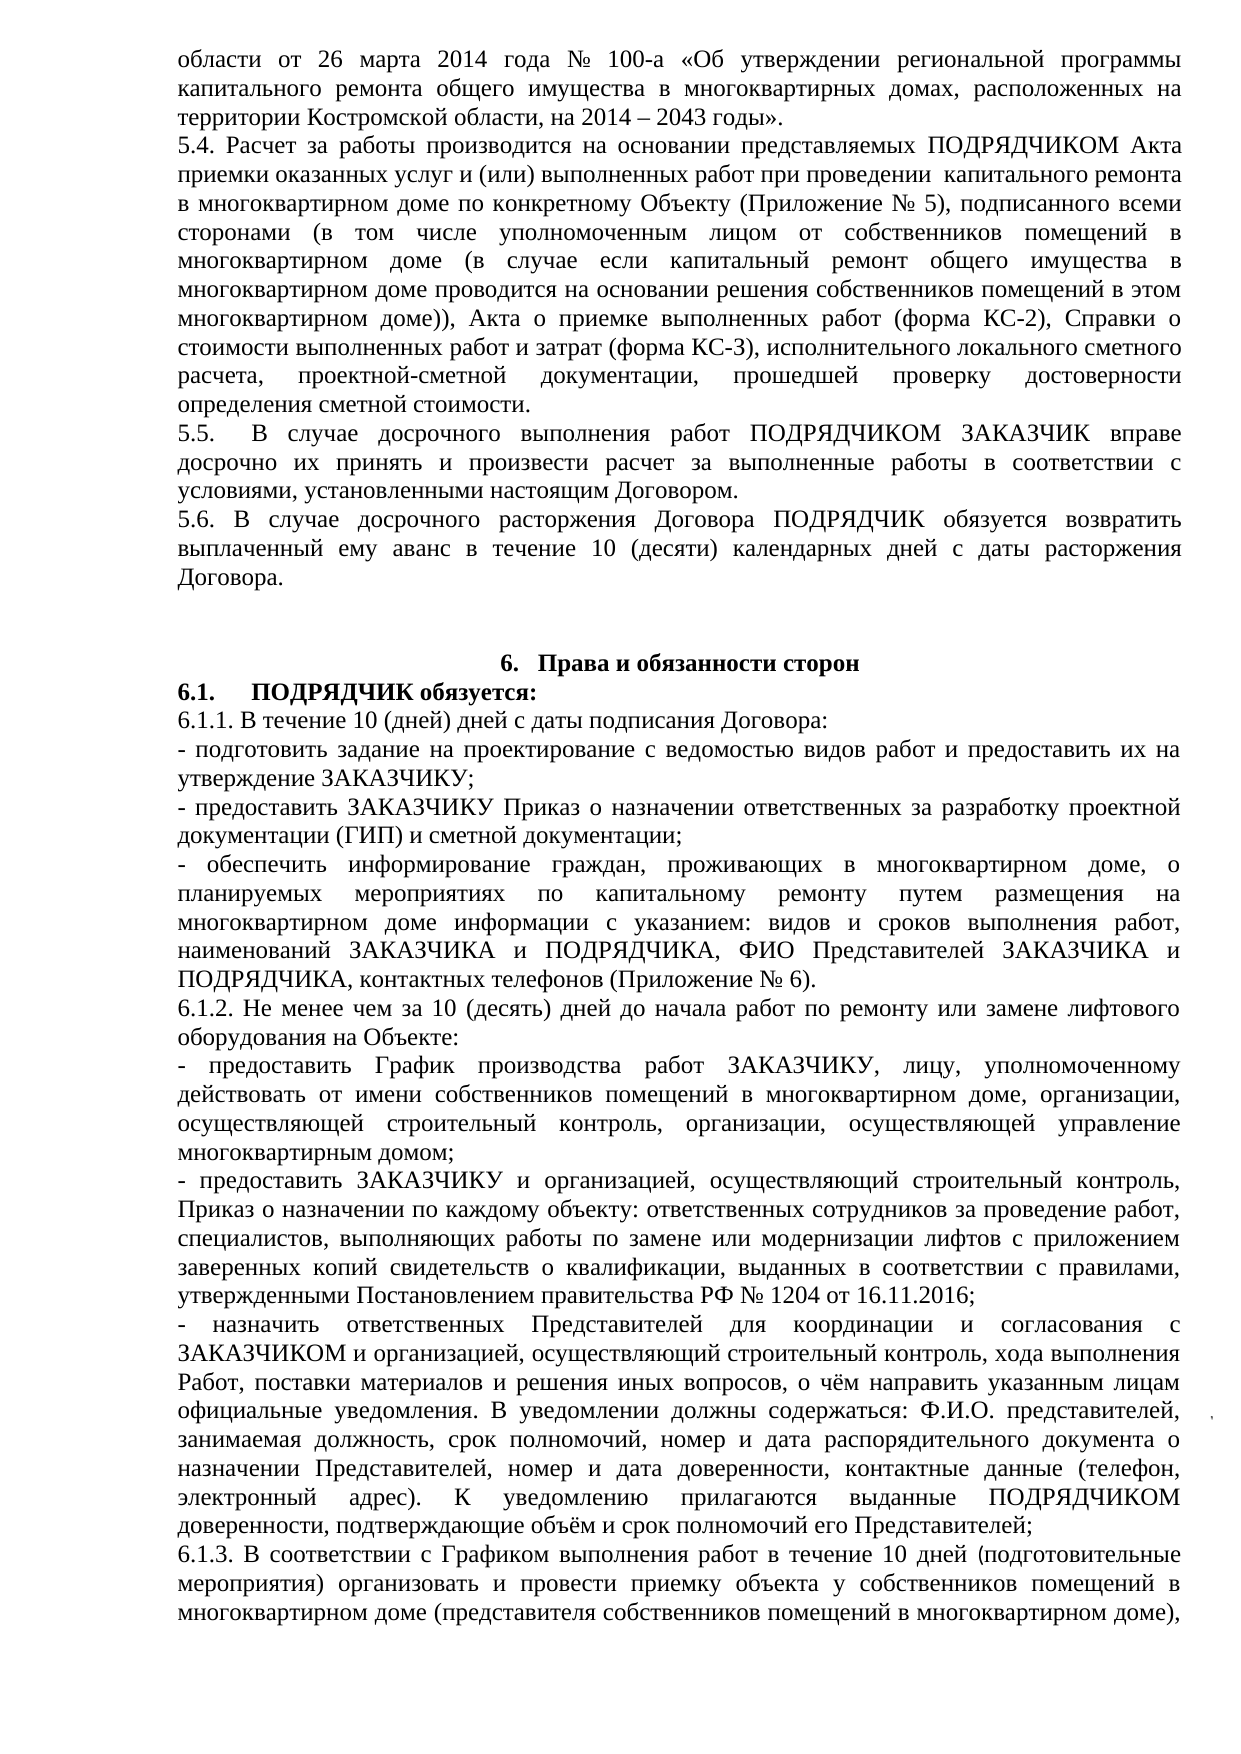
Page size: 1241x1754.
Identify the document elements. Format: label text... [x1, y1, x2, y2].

text 6.1.1. В течение 10 (дней) дней с даты подписания Договора: [177, 706, 1181, 734]
text - назначить ответственных Представителей для координации и согласования с ЗАКАЗЧИКОМ и организацией, осуществляющий строительный контроль, хода выполнения Работ, поставки материалов и решения иных вопросов, о чём направить указанным лицам официальные уведомления. В уведомлении должны содержаться: Ф.И.О. представителей, занимаемая должность, срок полномочий, номер и дата распорядительного документа о назначении Представителей, номер и дата доверенности, контактные данные (телефон, электронный адрес). К уведомлению прилагаются выданные ПОДРЯДЧИКОМ доверенности, подтверждающие объём и срок полномочий его Представителей; [177, 1309, 1181, 1539]
text - предоставить ЗАКАЗЧИКУ Приказ о назначении ответственных за разработку проектной документации (ГИП) и сметной документации; [177, 792, 1181, 849]
text 6.1.2. Не менее чем за 10 (десять) дней до начала работ по ремонту или замене лифтового оборудования на Объекте: [177, 993, 1181, 1051]
list Права и обязанности сторон [177, 648, 1182, 677]
text - подготовить задание на проектирование с ведомостью видов работ и предоставить их на утверждение ЗАКАЗЧИКУ; [177, 734, 1181, 792]
text - предоставить ЗАКАЗЧИКУ и организацией, осуществляющий строительный контроль, Приказ о назначении по каждому объекту: ответственных сотрудников за проведение работ, специалистов, выполняющих работы по замене или модернизации лифтов с приложением заверенных копий свидетельств о квалификации, выданных в соответствии с правилами, утвержденными Постановлением правительства РФ № 1204 от 16.11.2016; [177, 1166, 1181, 1309]
text - предоставить График производства работ ЗАКАЗЧИКУ, лицу, уполномоченному действовать от имени собственников помещений в многоквартирном доме, организации, осуществляющей строительный контроль, организации, осуществляющей управление многоквартирным домом; [177, 1051, 1181, 1166]
text 5.5. В случае досрочного выполнения работ ПОДРЯДЧИКОМ ЗАКАЗЧИК вправе досрочно их принять и произвести расчет за выполненные работы в соответствии с условиями, установленными настоящим Договором. [177, 418, 1182, 504]
text 5.6. В случае досрочного расторжения Договора ПОДРЯДЧИК обязуется возвратить выплаченный ему аванс в течение 10 (десяти) календарных дней с даты расторжения Договора. [177, 504, 1182, 591]
list ПОДРЯДЧИК обязуется: [177, 677, 1181, 706]
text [177, 44, 1182, 131]
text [177, 1539, 1181, 1626]
text 5.4. Расчет за работы производится на основании представляемых ПОДРЯДЧИКОМ Акта приемки оказанных услуг и (или) выполненных работ при проведении капитального ремонта в многоквартирном доме по конкретному Объекту (Приложение № 5), подписанного всеми сторонами (в том числе уполномоченным лицом от собственников помещений в многоквартирном доме (в случае если капитальный ремонт общего имущества в многоквартирном доме проводится на основании решения собственников помещений в этом многоквартирном доме)), Акта о приемке выполненных работ (форма КС-2), Справки о стоимости выполненных работ и затрат (форма КС-З), исполнительного локального сметного расчета, проектной-сметной документации, прошедшей проверку достоверности определения сметной стоимости. [177, 131, 1182, 418]
text - обеспечить информирование граждан, проживающих в многоквартирном доме, о планируемых мероприятиях по капитальному ремонту путем размещения на многоквартирном доме информации с указанием: видов и сроков выполнения работ, наименований ЗАКАЗЧИКА и ПОДРЯДЧИКА, ФИО Представителей ЗАКАЗЧИКА и ПОДРЯДЧИКА, контактных телефонов (Приложение № 6). [177, 849, 1181, 993]
